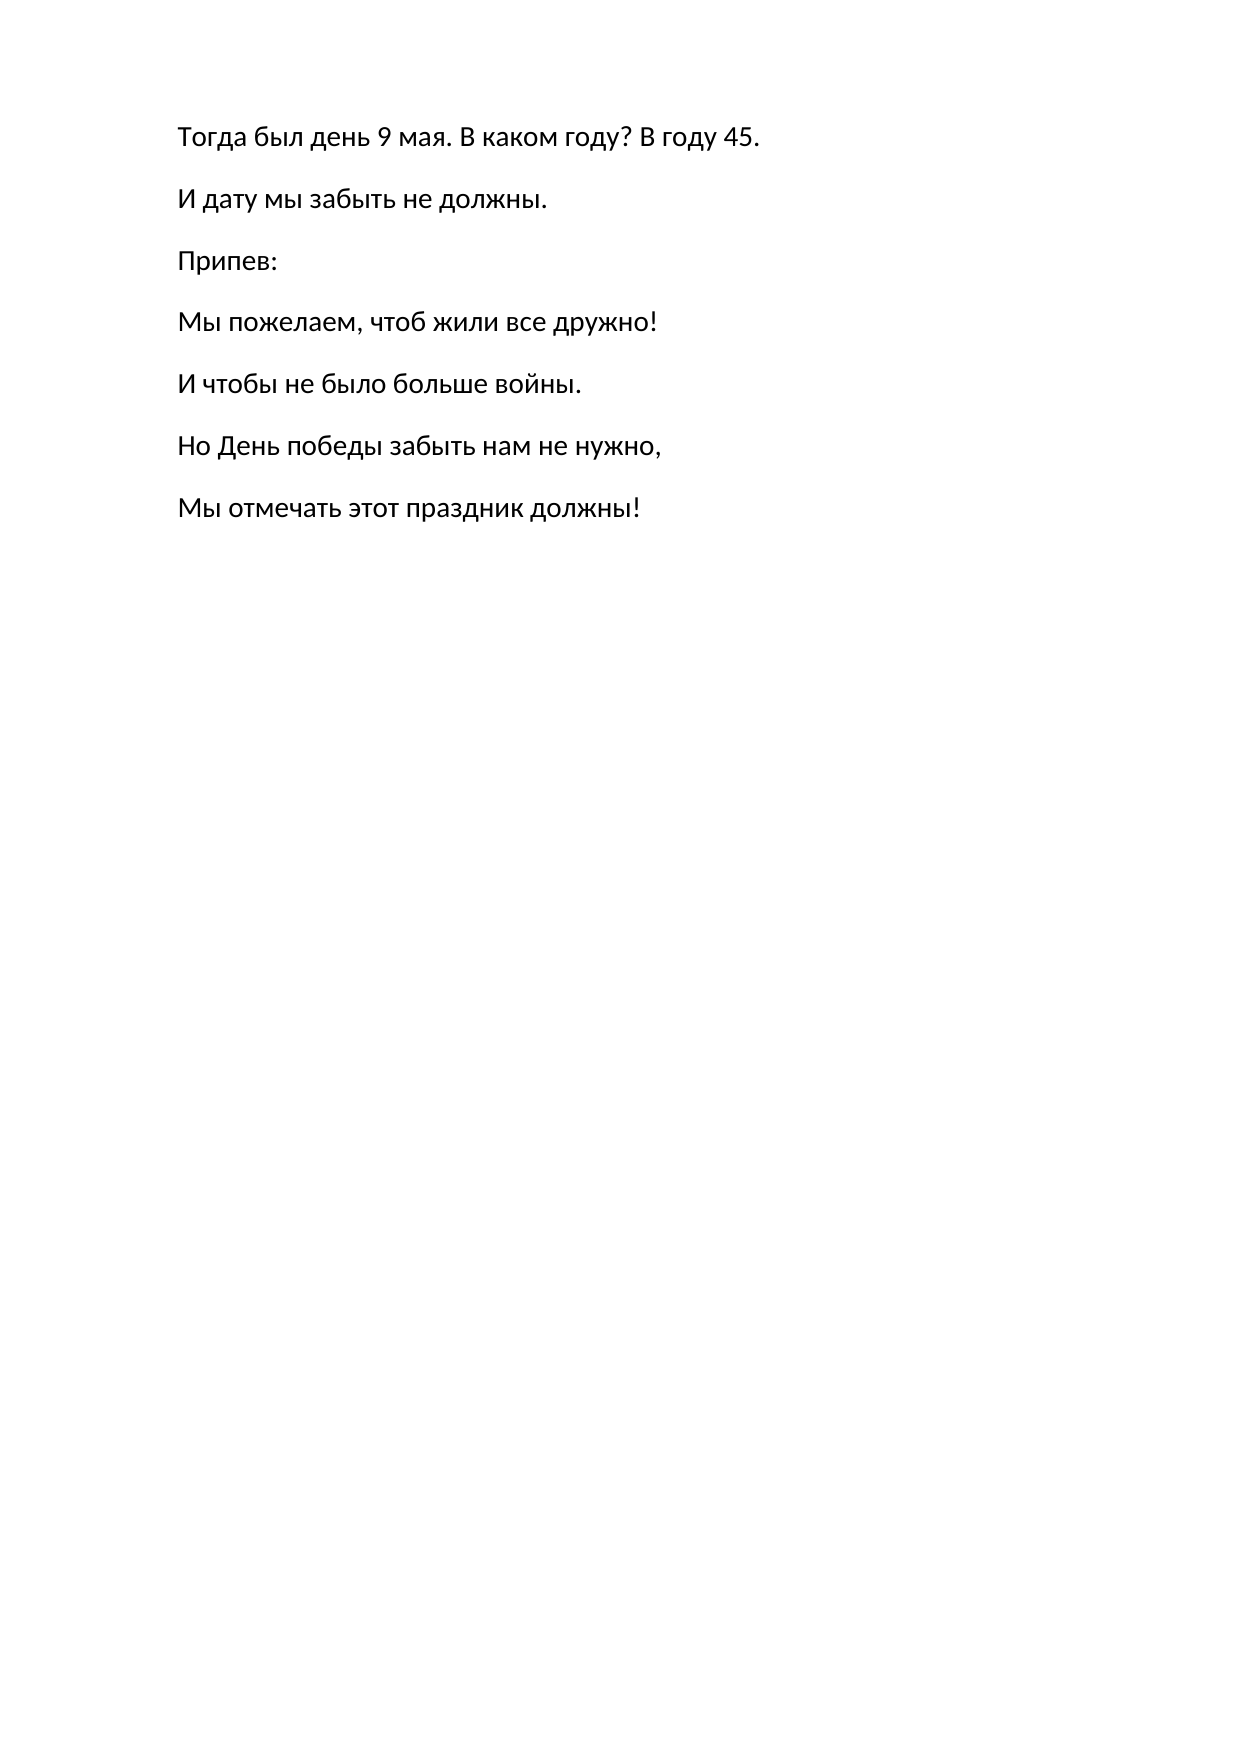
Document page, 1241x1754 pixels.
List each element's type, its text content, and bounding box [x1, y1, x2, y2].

text Мы отмечать этот праздник должны! [177, 489, 1152, 524]
text Мы пожелаем, чтоб жили все дружно! [177, 303, 1152, 339]
text Тогда был день 9 мая. В каком году? В году 45. [177, 118, 1152, 154]
text Припев: [177, 242, 1152, 277]
text И чтобы не было больше войны. [177, 365, 1152, 401]
text И дату мы забыть не должны. [177, 180, 1152, 216]
text Но День победы забыть нам не нужно, [177, 427, 1152, 463]
